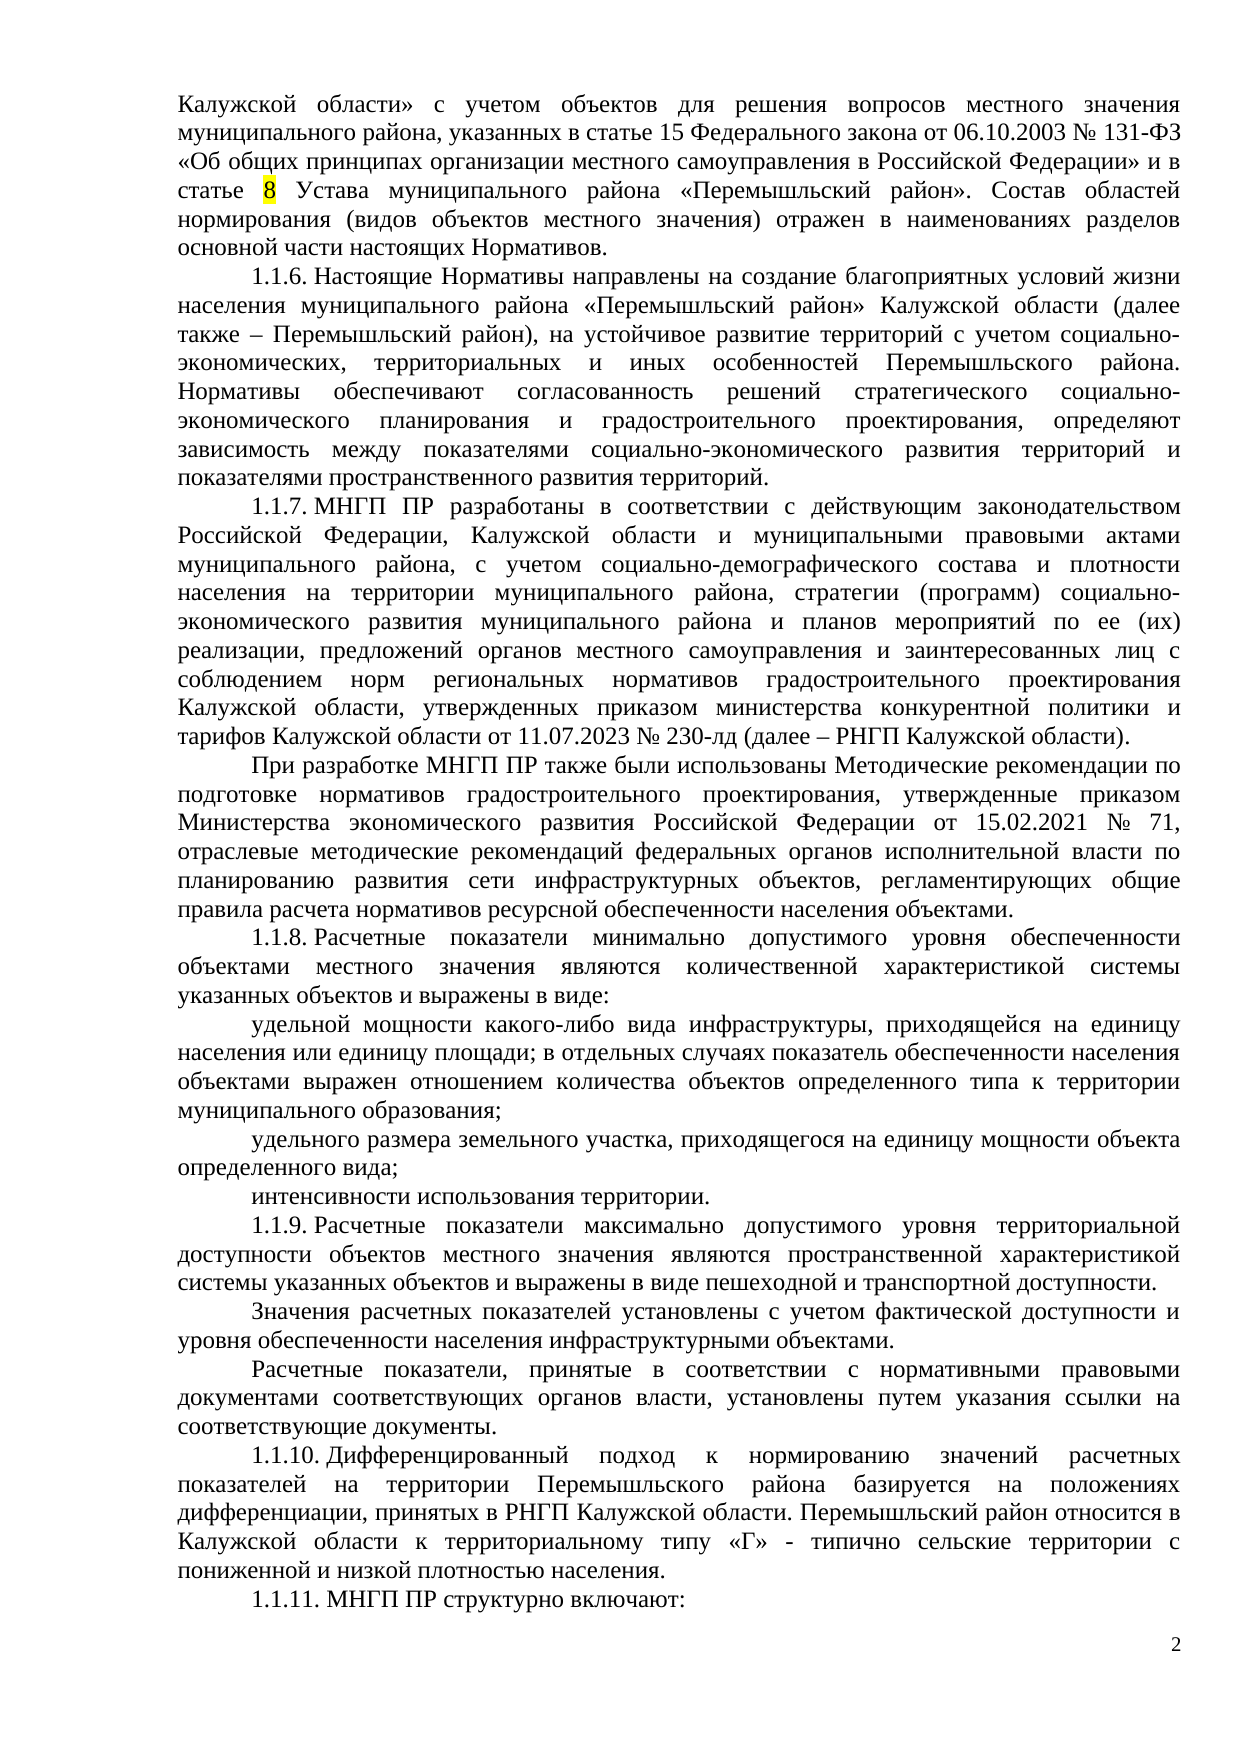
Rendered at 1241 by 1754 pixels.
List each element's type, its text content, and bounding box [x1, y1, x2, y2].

text Расчетные показатели, принятые в соответствии с нормативными правовыми документами соответствующих органов власти, установлены путем указания ссылки на соответствующие документы. [177, 1354, 1181, 1440]
text удельной мощности какого-либо вида инфраструктуры, приходящейся на единицу населения или единицу площади; в отдельных случаях показатель обеспеченности населения объектами выражен отношением количества объектов определенного типа к территории муниципального образования; [177, 1009, 1181, 1124]
text Значения расчетных показателей установлены с учетом фактической доступности и уровня обеспеченности населения инфраструктурными объектами. [177, 1296, 1181, 1354]
text При разработке МНГП ПР также были использованы Методические рекомендации по подготовке нормативов градостроительного проектирования, утвержденные приказом Министерства экономического развития Российской Федерации от 15.02.2021 № 71, отраслевые методические рекомендаций федеральных органов исполнительной власти по планированию развития сети инфраструктурных объектов, регламентирующих общие правила расчета нормативов ресурсной обеспеченности населения объектами. [177, 750, 1181, 922]
text удельного размера земельного участка, приходящегося на единицу мощности объекта определенного вида; [177, 1124, 1181, 1181]
text 1.1.10. Дифференцированный подход к нормированию значений расчетных показателей на территории Перемышльского района базируется на положениях дифференциации, принятых в РНГП Калужской области. Перемышльский район относится в Калужской области к территориальному типу «Г» - типично сельские территории с пониженной и низкой плотностью населения. [177, 1440, 1181, 1584]
text 1.1.9. Расчетные показатели максимально допустимого уровня территориальной доступности объектов местного значения являются пространственной характеристикой системы указанных объектов и выражены в виде пешеходной и транспортной доступности. [177, 1210, 1181, 1296]
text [177, 89, 1181, 261]
text интенсивности использования территории. [177, 1181, 1181, 1210]
text 1.1.11. МНГП ПР структурно включают: [177, 1584, 1181, 1612]
text 1.1.8. Расчетные показатели минимально допустимого уровня обеспеченности объектами местного значения являются количественной характеристикой системы указанных объектов и выражены в виде: [177, 922, 1181, 1009]
text 1.1.7. МНГП ПР разработаны в соответствии с действующим законодательством Российской Федерации, Калужской области и муниципальными правовыми актами муниципального района, с учетом социально-демографического состава и плотности населения на территории муниципального района, стратегии (программ) социально-экономического развития муниципального района и планов мероприятий по ее (их) реализации, предложений органов местного самоуправления и заинтересованных лиц с соблюдением норм региональных нормативов градостроительного проектирования Калужской области, утвержденных приказом министерства конкурентной политики и тарифов Калужской области от 11.07.2023 № 230-лд (далее – РНГП Калужской области). [177, 491, 1181, 750]
text 1.1.6. Настоящие Нормативы направлены на создание благоприятных условий жизни населения муниципального района «Перемышльский район» Калужской области (далее также – Перемышльский район), на устойчивое развитие территорий с учетом социально-экономических, территориальных и иных особенностей Перемышльского района. Нормативы обеспечивают согласованность решений стратегического социально-экономического планирования и градостроительного проектирования, определяют зависимость между показателями социально-экономического развития территорий и показателями пространственного развития территорий. [177, 261, 1181, 491]
